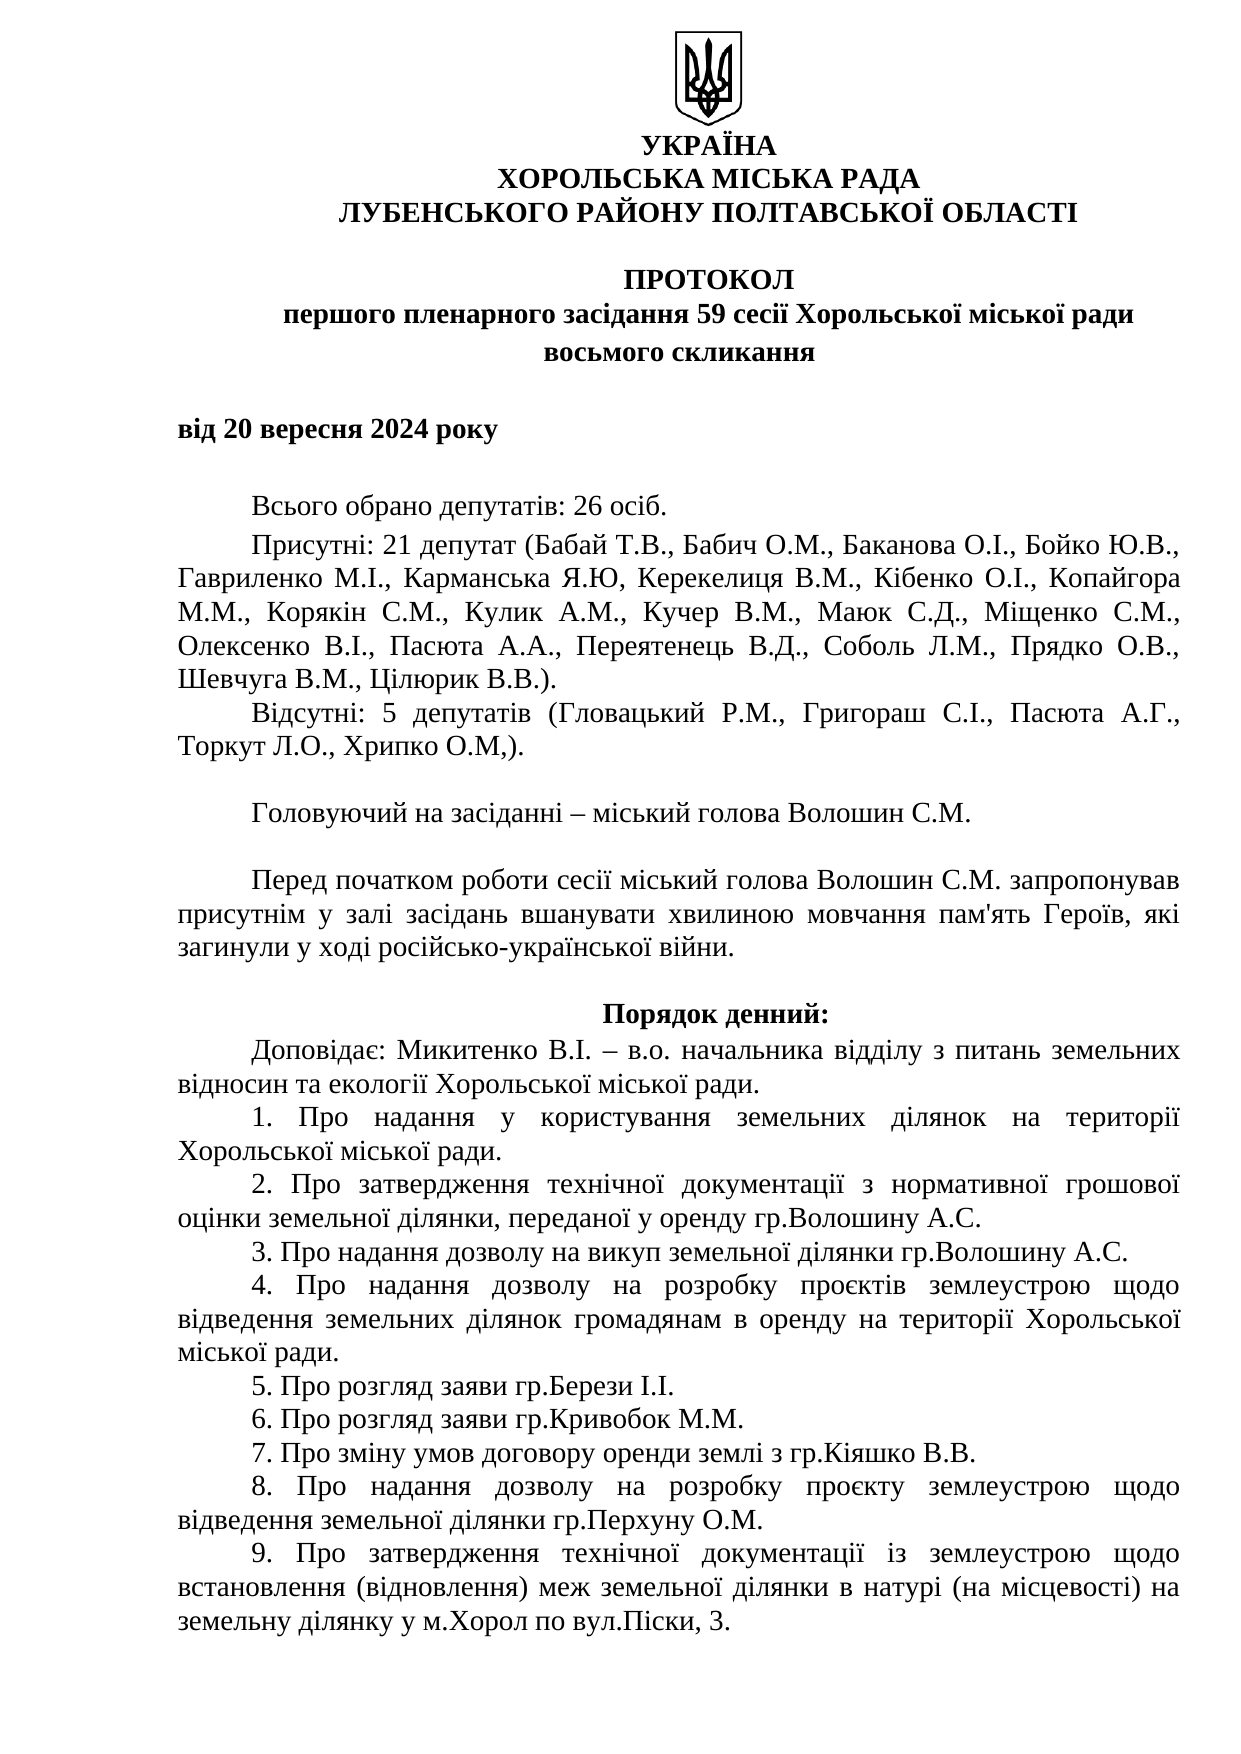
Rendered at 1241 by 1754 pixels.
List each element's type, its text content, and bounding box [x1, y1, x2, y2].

text 8. Про надання дозволу на розробку проєкту землеустрою щодо відведення земельної ділянки гр.Перхуну О.М. [177, 1468, 1181, 1536]
text 6. Про розгляд заяви гр.Кривобок М.М. [177, 1401, 1181, 1435]
text Порядок денний: [177, 997, 1181, 1030]
text ХОРОЛЬСЬКА МІСЬКА РАДА [177, 162, 1181, 195]
text 9. Про затвердження технічної документації із землеустрою щодо встановлення (відновлення) меж земельної ділянки в натурі (на місцевості) на земельну ділянку у м.Хорол по вул.Піски, 3. [177, 1536, 1181, 1636]
text ЛУБЕНСЬКОГО РАЙОНУ ПОЛТАВСЬКОЇ ОБЛАСТІ [177, 195, 1181, 229]
text від 20 вересня 2024 року [177, 411, 1181, 445]
text 1. Про надання у користування земельних ділянок на території Хорольської міської ради. [177, 1099, 1181, 1167]
text 2. Про затвердження технічної документації з нормативної грошової оцінки земельної ділянки, переданої у оренду гр.Волошину А.С. [177, 1167, 1181, 1234]
text 7. Про зміну умов договору оренди землі з гр.Кіяшко В.В. [177, 1435, 1181, 1468]
text ПРОТОКОЛ [177, 262, 1181, 296]
picture [673, 29, 744, 128]
text Відсутні: 5 депутатів (Гловацький Р.М., Григораш С.І., Пасюта А.Г., Торкут Л.О., Хрипко О.М,). [177, 695, 1181, 762]
text 5. Про розгляд заяви гр.Берези І.І. [177, 1368, 1181, 1401]
text Доповідає: Микитенко В.І. – в.о. начальника відділу з питань земельних відносин та екології Хорольської міської ради. [177, 1032, 1182, 1099]
text 4. Про надання дозволу на розробку проєктів землеустрою щодо відведення земельних ділянок громадянам в оренду на території Хорольської міської ради. [177, 1267, 1181, 1368]
text Присутні: 21 депутат (Бабай Т.В., Бабич О.М., Баканова О.І., Бойко Ю.В., Гавриленко М.І., Карманська Я.Ю, Керекелиця В.М., Кібенко О.І., Копайгора М.М., Корякін С.М., Кулик А.М., Кучер В.М., Маюк С.Д., Міщенко С.М., Олексенко В.І., Пасюта А.А., Переятенець В.Д., Соболь Л.М., Прядко О.В., Шевчуга В.М., Цілюрик В.В.). [177, 527, 1181, 695]
text 3. Про надання дозволу на викуп земельної ділянки гр.Волошину А.С. [177, 1234, 1181, 1267]
text Перед початком роботи сесії міський голова Волошин С.М. запропонував присутнім у залі засідань вшанувати хвилиною мовчання пам'ять Героїв, які загинули у ході російсько-української війни. [177, 862, 1181, 963]
text Всього обрано депутатів: 26 осіб. [177, 488, 1181, 522]
text Головуючий на засіданні – міський голова Волошин С.М. [177, 795, 1181, 829]
text УКРАЇНА [177, 128, 1181, 162]
text першого пленарного засідання 59 сесії Хорольської міської ради восьмого скликання [177, 296, 1181, 368]
